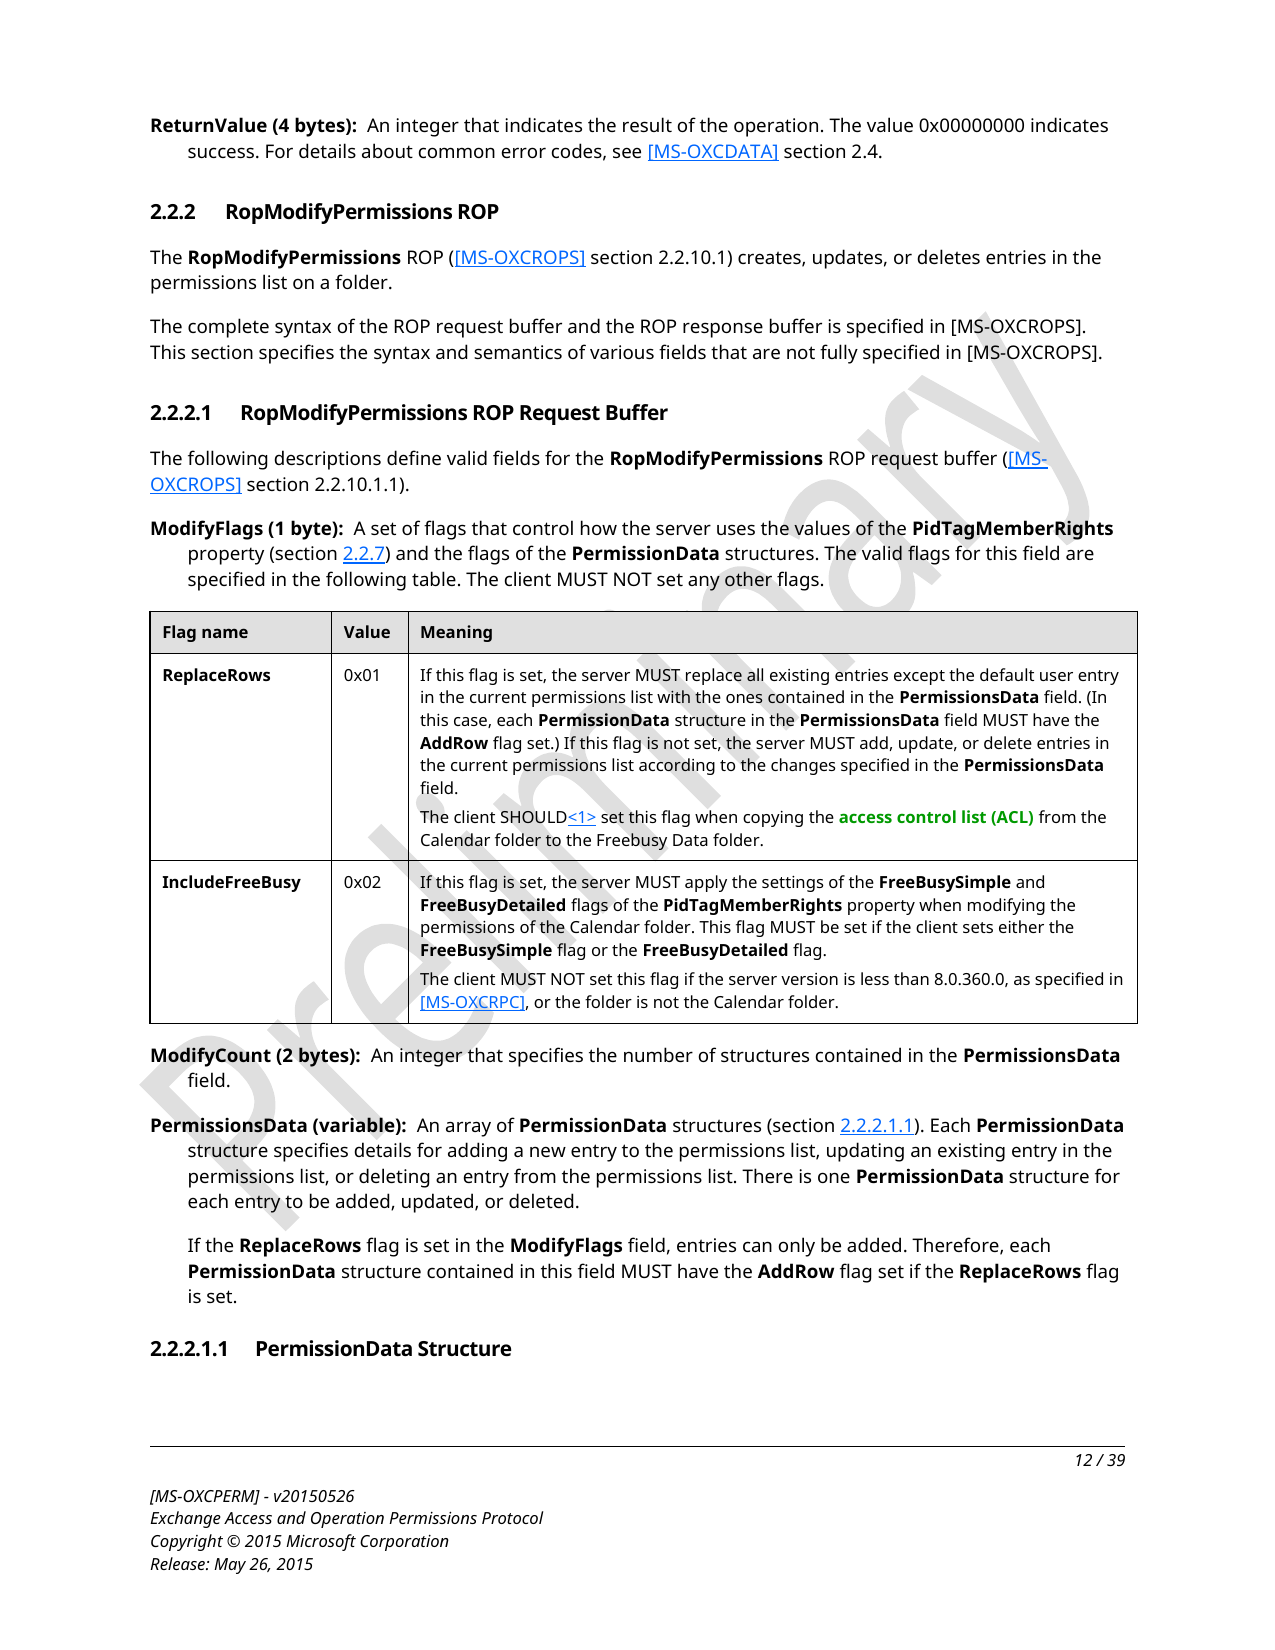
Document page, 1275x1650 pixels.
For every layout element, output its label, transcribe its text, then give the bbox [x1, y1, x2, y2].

table_cell If this flag is set, the server MUST replace all existing entries except the default user entry in the current permissions list with the ones contained in the PermissionsData field. (In this case, each PermissionData structure in the PermissionsData field MUST have the AddRow flag set.) If this flag is not set, the server MUST add, update, or delete entries in the current permissions list according to the changes specified in the PermissionsData field. The client SHOULD<1> set this flag when copying the access control list (ACL) from the Calendar folder to the Freebusy Data folder. [409, 654, 1137, 860]
text ModifyCount (2 bytes): An integer that specifies the number of structures contained in the PermissionsData field. [150, 1042, 1125, 1093]
text The RopModifyPermissions ROP ([MS-OXCROPS] section 2.2.10.1) creates, updates, or deletes entries in the permissions list on a folder. [150, 244, 1125, 295]
subtitle RopModifyPermissions ROP [150, 197, 1125, 225]
table_header Flag name [151, 612, 331, 653]
text The following descriptions define valid fields for the RopModifyPermissions ROP request buffer ([MS-OXCROPS] section 2.2.10.1.1). [150, 445, 1125, 496]
text If the ReplaceRows flag is set in the ModifyFlags field, entries can only be added. Therefore, each PermissionData structure contained in this field MUST have the AddRow flag set if the ReplaceRows flag is set. [187, 1233, 1125, 1309]
table_cell 0x01 [332, 654, 408, 860]
text PermissionsData (variable): An array of PermissionData structures (section 2.2.2.1.1). Each PermissionData structure specifies details for adding a new entry to the permissions list, updating an existing entry in the permissions list, or deleting an entry from the permissions list. There is one PermissionData structure for each entry to be added, updated, or deleted. [150, 1112, 1125, 1214]
subtitle PermissionData Structure [150, 1334, 1125, 1363]
subtitle RopModifyPermissions ROP Request Buffer [150, 398, 1125, 427]
table_cell ReplaceRows [151, 654, 331, 860]
text ModifyFlags (1 byte): A set of flags that control how the server uses the values of the PidTagMemberRights property (section 2.2.7) and the flags of the PermissionData structures. The valid flags for this field are specified in the following table. The client MUST NOT set any other flags. [150, 515, 1125, 592]
table_cell 0x02 [332, 861, 408, 1022]
table_cell If this flag is set, the server MUST apply the settings of the FreeBusySimple and FreeBusyDetailed flags of the PidTagMemberRights property when modifying the permissions of the Calendar folder. This flag MUST be set if the client sets either the FreeBusySimple flag or the FreeBusyDetailed flag. The client MUST NOT set this flag if the server version is less than 8.0.360.0, as specified in [MS-OXCRPC], or the folder is not the Calendar folder. [409, 861, 1137, 1022]
table_header Value [332, 612, 408, 653]
text The complete syntax of the ROP request buffer and the ROP response buffer is specified in [MS-OXCROPS]. This section specifies the syntax and semantics of various fields that are not fully specified in [MS-OXCROPS]. [150, 314, 1125, 365]
table_header Meaning [409, 612, 1137, 653]
table_cell IncludeFreeBusy [151, 861, 331, 1022]
text ReturnValue (4 bytes): An integer that indicates the result of the operation. The value 0x00000000 indicates success. For details about common error codes, see [MS-OXCDATA] section 2.4. [150, 112, 1125, 163]
